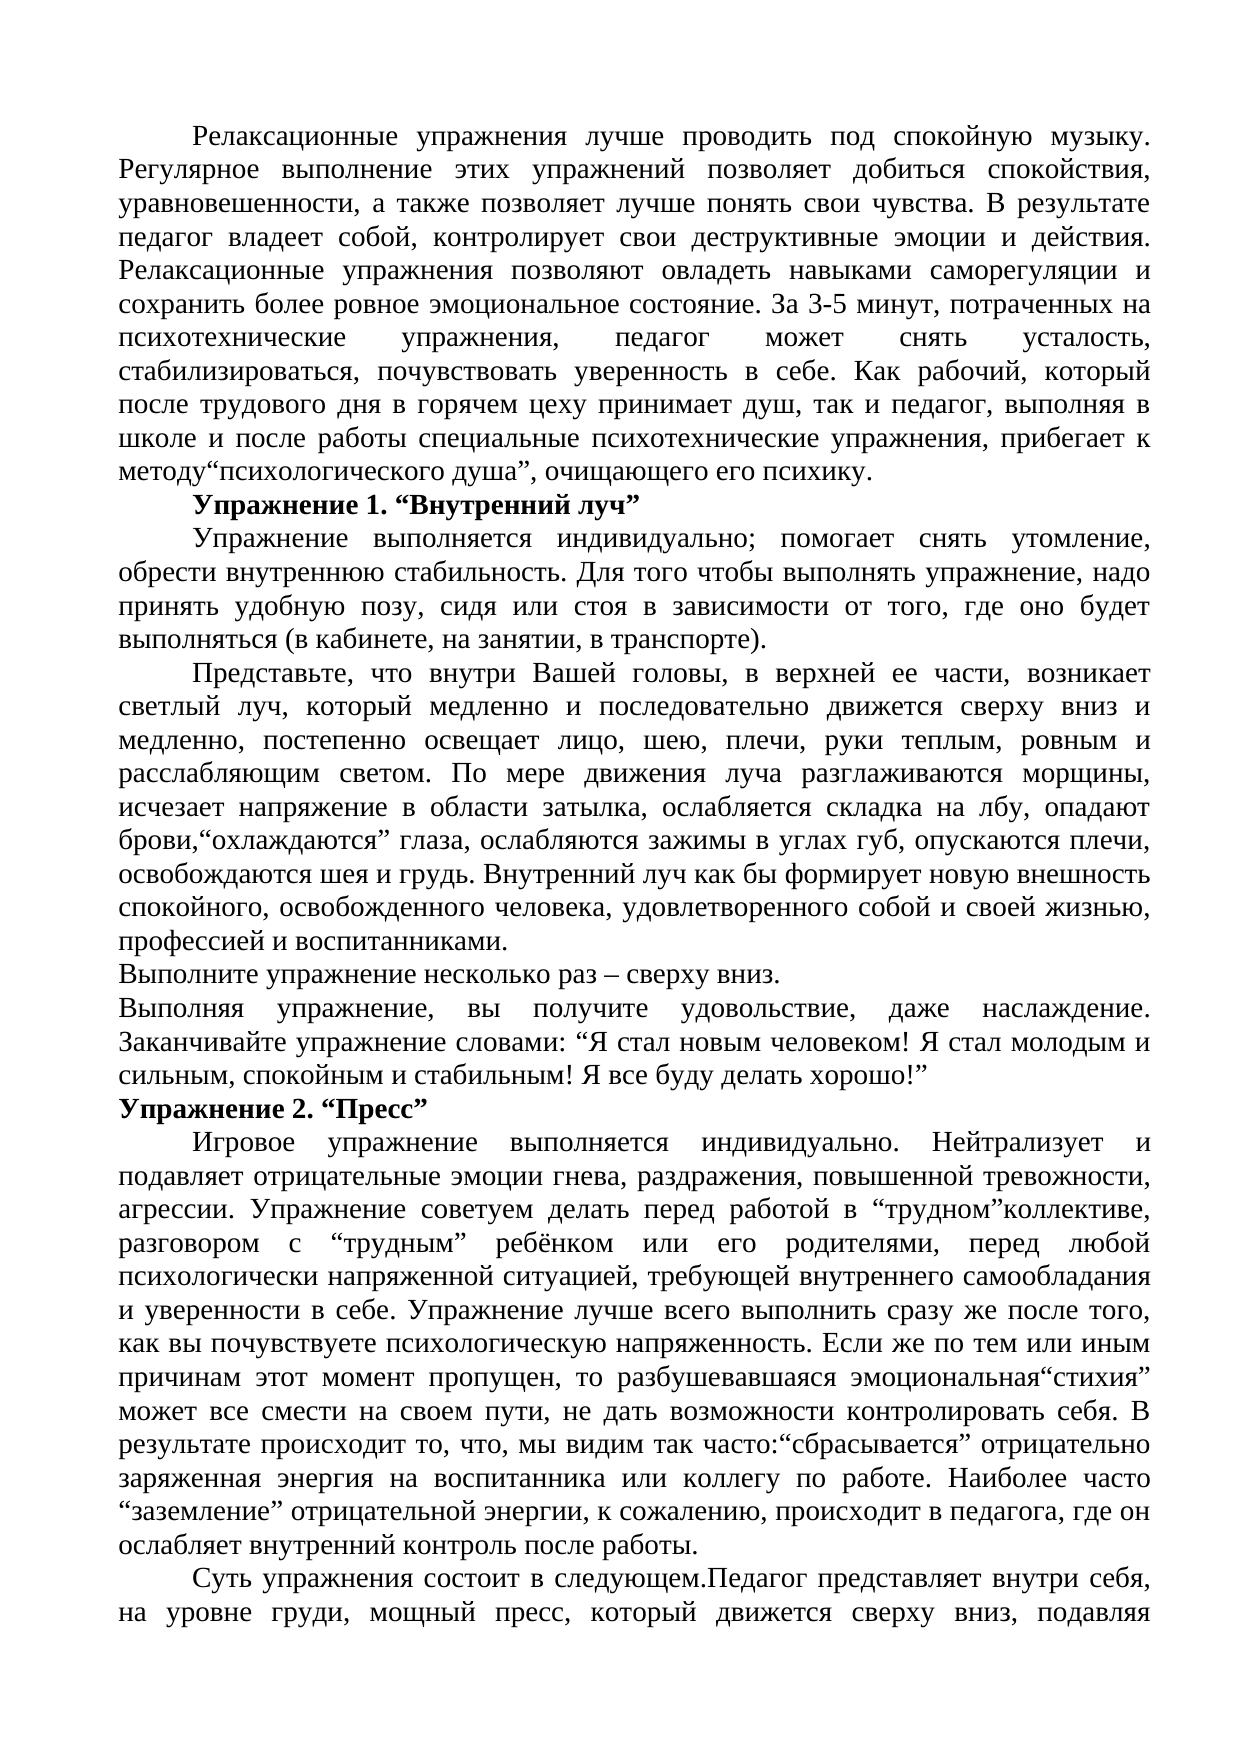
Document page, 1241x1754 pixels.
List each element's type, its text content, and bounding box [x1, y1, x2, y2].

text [118, 1560, 1152, 1627]
text Игровое упражнение выполняется индивидуально. Нейтрализует и подавляет отрицательные эмоции гнева, раздражения, повышенной тревожности, агрессии. Упражнение советуем делать перед работой в “трудном”коллективе, разговором с “трудным” ребёнком или его родителями, перед любой психологически напряженной ситуацией, требующей внутреннего самообладания и уверенности в себе. Упражнение лучше всего выполнить сразу же после того, как вы почувствуете психологическую напряженность. Если же по тем или иным причинам этот момент пропущен, то разбушевавшаяся эмоциональная“стихия” может все смести на своем пути, не дать возможности контролировать себя. В результате происходит то, что, мы видим так часто:“сбрасывается” отрицательно заряженная энергия на воспитанника или коллегу по работе. Наиболее часто “заземление” отрицательной энергии, к сожалению, происходит в педагога, где он ослабляет внутренний контроль после работы. [118, 1124, 1152, 1560]
subtitle Упражнение 1. “Внутренний луч” [118, 487, 1152, 521]
text Представьте, что внутри Вашей головы, в верхней ее части, возникает светлый луч, который медленно и последовательно движется сверху вниз и медленно, постепенно освещает лицо, шею, плечи, руки теплым, ровным и расслабляющим светом. По мере движения луча разглаживаются морщины, исчезает напряжение в области затылка, ослабляется складка на лбу, опадают брови,“охлаждаются” глаза, ослабляются зажимы в углах губ, опускаются плечи, освобождаются шея и грудь. Внутренний луч как бы формирует новую внешность спокойного, освобожденного человека, удовлетворенного собой и своей жизнью, профессией и воспитанниками. [118, 655, 1152, 957]
text Релаксационные упражнения лучше проводить под спокойную музыку. Регулярное выполнение этих упражнений позволяет добиться спокойствия, уравновешенности, а также позволяет лучше понять свои чувства. В результате педагог владеет собой, контролирует свои деструктивные эмоции и действия. Релаксационные упражнения позволяют овладеть навыками саморегуляции и сохранить более ровное эмоциональное состояние. За 3-5 минут, потраченных на психотехнические упражнения, педагог может снять усталость, стабилизироваться, почувствовать уверенность в себе. Как рабочий, который после трудового дня в горячем цеху принимает душ, так и педагог, выполняя в школе и после работы специальные психотехнические упражнения, прибегает к методу“психологического душа”, очищающего его психику. [118, 118, 1152, 487]
text Выполните упражнение несколько раз – сверху вниз. [118, 957, 1152, 990]
text Выполняя упражнение, вы получите удовольствие, даже наслаждение. Заканчивайте упражнение словами: “Я стал новым человеком! Я стал молодым и сильным, спокойным и стабильным! Я все буду делать хорошо!” [118, 990, 1152, 1091]
text Упражнение выполняется индивидуально; помогает снять утомление, обрести внутреннюю стабильность. Для того чтобы выполнять упражнение, надо принять удобную позу, сидя или стоя в зависимости от того, где оно будет выполняться (в кабинете, на занятии, в транспорте). [118, 521, 1152, 655]
subtitle Упражнение 2. “Пресс” [118, 1091, 1152, 1124]
